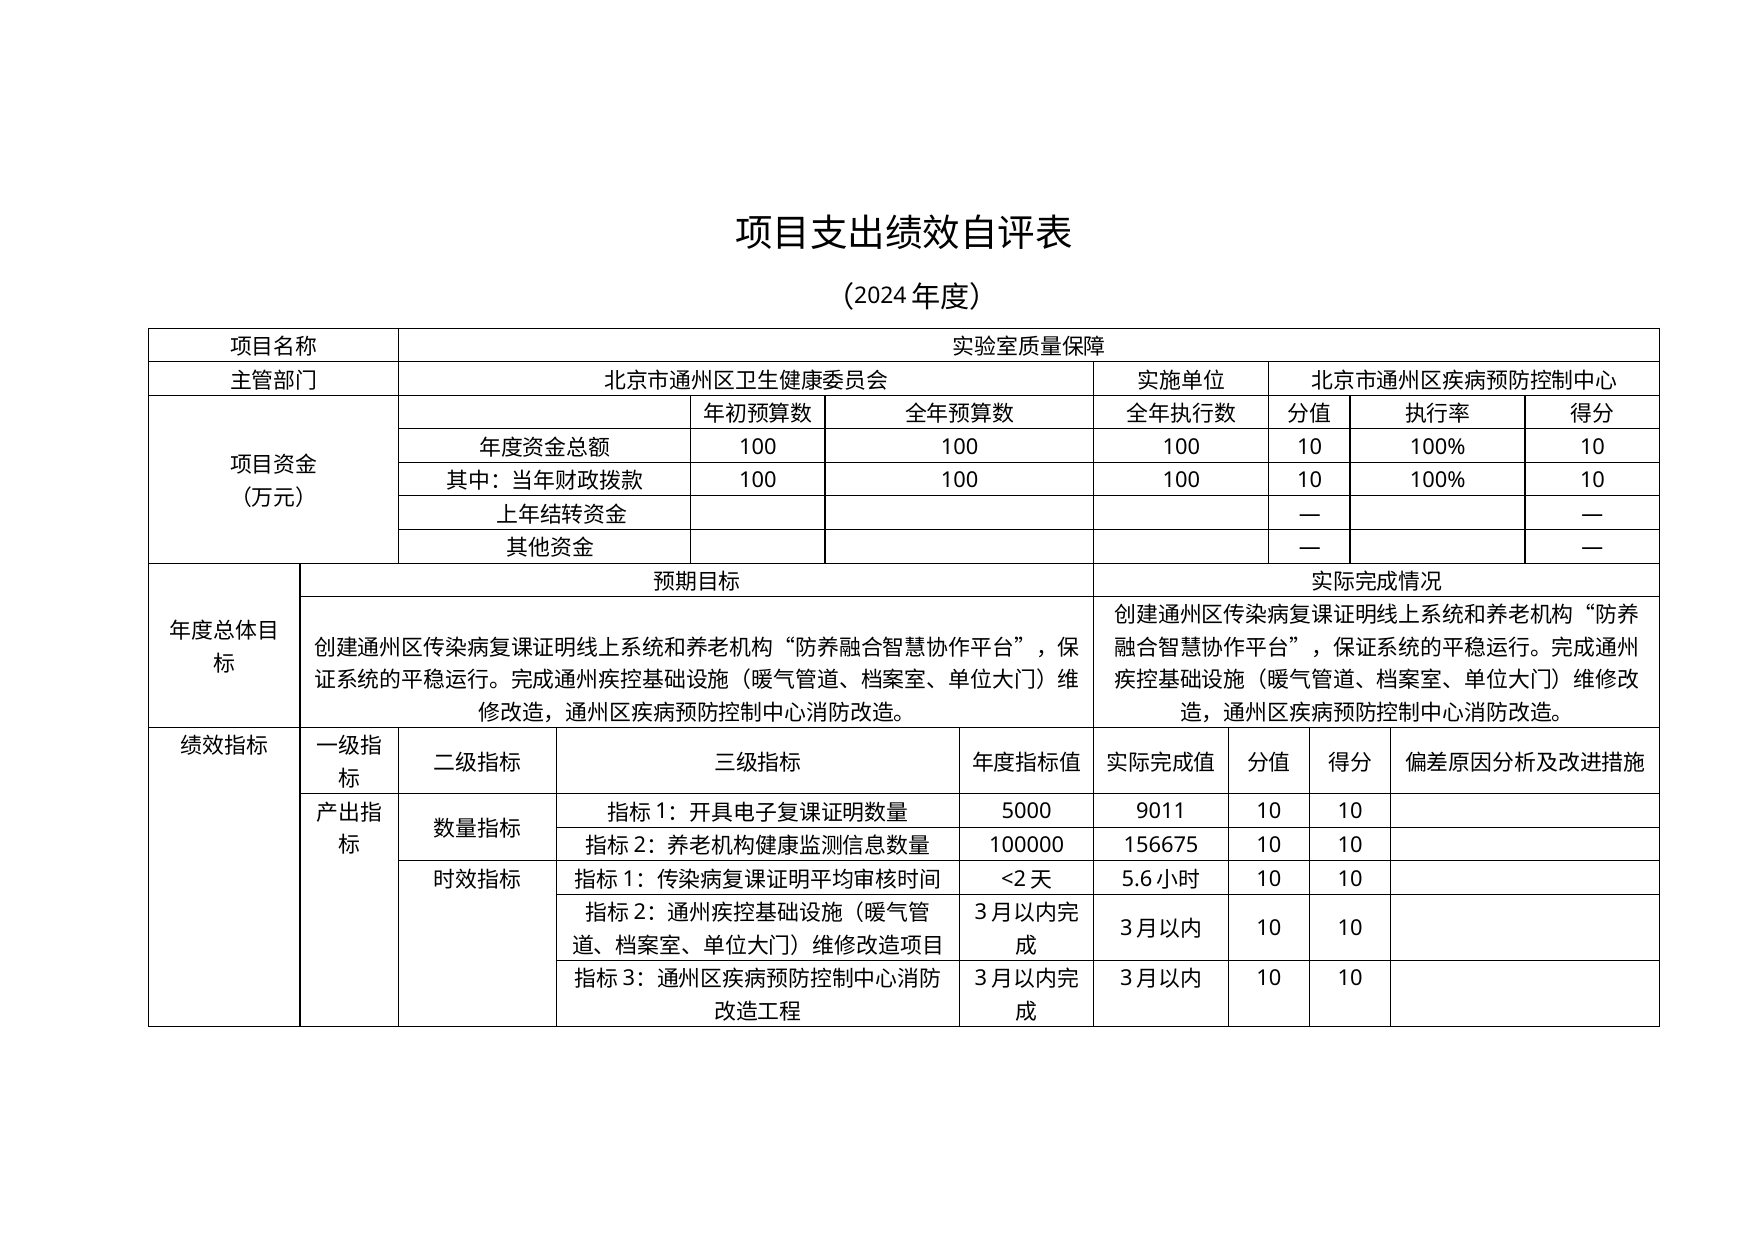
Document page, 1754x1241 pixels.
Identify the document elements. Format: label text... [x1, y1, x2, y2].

table_cell 100% [1351, 463, 1524, 495]
table_cell <2天 [960, 861, 1093, 894]
table_cell [1391, 828, 1659, 860]
table_cell 项目名称 [149, 329, 398, 361]
table_cell 产出指标 [301, 794, 398, 1026]
table_cell 10 [1229, 794, 1309, 827]
table_cell [399, 396, 690, 428]
table_cell 数量指标 [399, 794, 556, 860]
table_cell 10 [1310, 861, 1390, 894]
table_cell 北京市通州区疾病预防控制中心 [1269, 362, 1659, 395]
table_cell 100 [1094, 463, 1268, 495]
table_cell 10 [1310, 794, 1390, 827]
table_cell — [1269, 530, 1349, 562]
table_cell 分值 [1269, 396, 1349, 428]
table_cell 10 [1229, 961, 1309, 1026]
table_cell 绩效指标 [149, 728, 299, 1026]
table_cell 三级指标 [557, 728, 959, 793]
table_cell 实际完成情况 [1094, 564, 1659, 596]
table_cell 10 [1229, 861, 1309, 894]
table_cell — [1526, 530, 1659, 562]
table_cell 一级指标 [301, 728, 398, 793]
table_cell 10 [1310, 828, 1390, 860]
table_cell 实施单位 [1094, 362, 1268, 395]
table_cell 其中：当年财政拨款 [399, 463, 690, 495]
table_cell 3月以内 [1094, 895, 1228, 960]
table_cell — [1526, 496, 1659, 529]
table_cell 实际完成值 [1094, 728, 1228, 793]
table_cell 指标2：养老机构健康监测信息数量 [557, 828, 959, 860]
table_cell 100000 [960, 828, 1093, 860]
table_cell 10 [1269, 463, 1349, 495]
table_cell 北京市通州区卫生健康委员会 [399, 362, 1093, 395]
table_cell — [1269, 496, 1349, 529]
table_cell 9011 [1094, 794, 1228, 827]
table_cell 100 [691, 429, 824, 462]
table_cell 5.6小时 [1094, 861, 1228, 894]
table_cell 得分 [1526, 396, 1659, 428]
table_cell 主管部门 [149, 362, 398, 395]
table_cell 实验室质量保障 [399, 329, 1659, 361]
table_cell [1391, 961, 1659, 1026]
table_cell 10 [1229, 895, 1309, 960]
table_cell 年初预算数 [691, 396, 824, 428]
table_cell 全年预算数 [826, 396, 1093, 428]
table_cell 100% [1351, 429, 1524, 462]
table_cell 全年执行数 [1094, 396, 1268, 428]
table_cell [1391, 794, 1659, 827]
table_cell 项目资金 （万元） [149, 396, 398, 562]
table_cell [1351, 530, 1524, 562]
table_cell 指标2：通州疾控基础设施（暖气管道、档案室、单位大门）维修改造项目 [557, 895, 959, 960]
table_cell [1351, 496, 1524, 529]
table_cell [826, 530, 1093, 562]
table_cell 100 [691, 463, 824, 495]
table_cell 年度资金总额 [399, 429, 690, 462]
table_cell [1391, 861, 1659, 894]
table_cell 二级指标 [399, 728, 556, 793]
table_cell 100 [826, 463, 1093, 495]
table_cell 100 [1094, 429, 1268, 462]
table_cell 3月以内完成 [960, 961, 1093, 1026]
table_cell [826, 496, 1093, 529]
table_cell 10 [1526, 463, 1659, 495]
table_cell 时效指标 [399, 861, 556, 1026]
table_cell [691, 496, 824, 529]
table_cell 分值 [1229, 728, 1309, 793]
table_cell 100 [826, 429, 1093, 462]
table_cell 年度指标值 [960, 728, 1093, 793]
table_cell 指标1：开具电子复课证明数量 [557, 794, 959, 827]
table_cell 10 [1229, 828, 1309, 860]
table_cell 3月以内完成 [960, 895, 1093, 960]
table_cell 偏差原因分析及改进措施 [1391, 728, 1659, 793]
table_cell 10 [1310, 895, 1390, 960]
table_cell 10 [1269, 429, 1349, 462]
table_cell （2024年度） [149, 263, 1659, 328]
table_cell [1391, 895, 1659, 960]
table_cell 执行率 [1351, 396, 1524, 428]
table_cell 3月以内 [1094, 961, 1228, 1026]
table_cell 预期目标 [301, 564, 1093, 596]
table_cell 156675 [1094, 828, 1228, 860]
table_cell 创建通州区传染病复课证明线上系统和养老机构“防养融合智慧协作平台”，保证系统的平稳运行。完成通州疾控基础设施（暖气管道、档案室、单位大门）维修改造，通州区疾病预防控制中心消防改造。 [1094, 597, 1659, 727]
table_cell 创建通州区传染病复课证明线上系统和养老机构“防养融合智慧协作平台”，保证系统的平稳运行。完成通州疾控基础设施（暖气管道、档案室、单位大门）维修改造，通州区疾病预防控制中心消防改造。 [301, 597, 1093, 727]
table_cell 上年结转资金 [399, 496, 690, 529]
table_cell 年度总体目标 [149, 564, 299, 727]
table_cell 10 [1526, 429, 1659, 462]
table_cell [691, 530, 824, 562]
table_cell 其他资金 [399, 530, 690, 562]
table_cell 5000 [960, 794, 1093, 827]
table_cell 得分 [1310, 728, 1390, 793]
table_cell 指标3：通州区疾病预防控制中心消防改造工程 [557, 961, 959, 1026]
table_header 项目支出绩效自评表 [149, 198, 1659, 263]
table_cell 指标1：传染病复课证明平均审核时间 [557, 861, 959, 894]
table_cell [1094, 530, 1268, 562]
table_cell 10 [1310, 961, 1390, 1026]
table_cell [1094, 496, 1268, 529]
